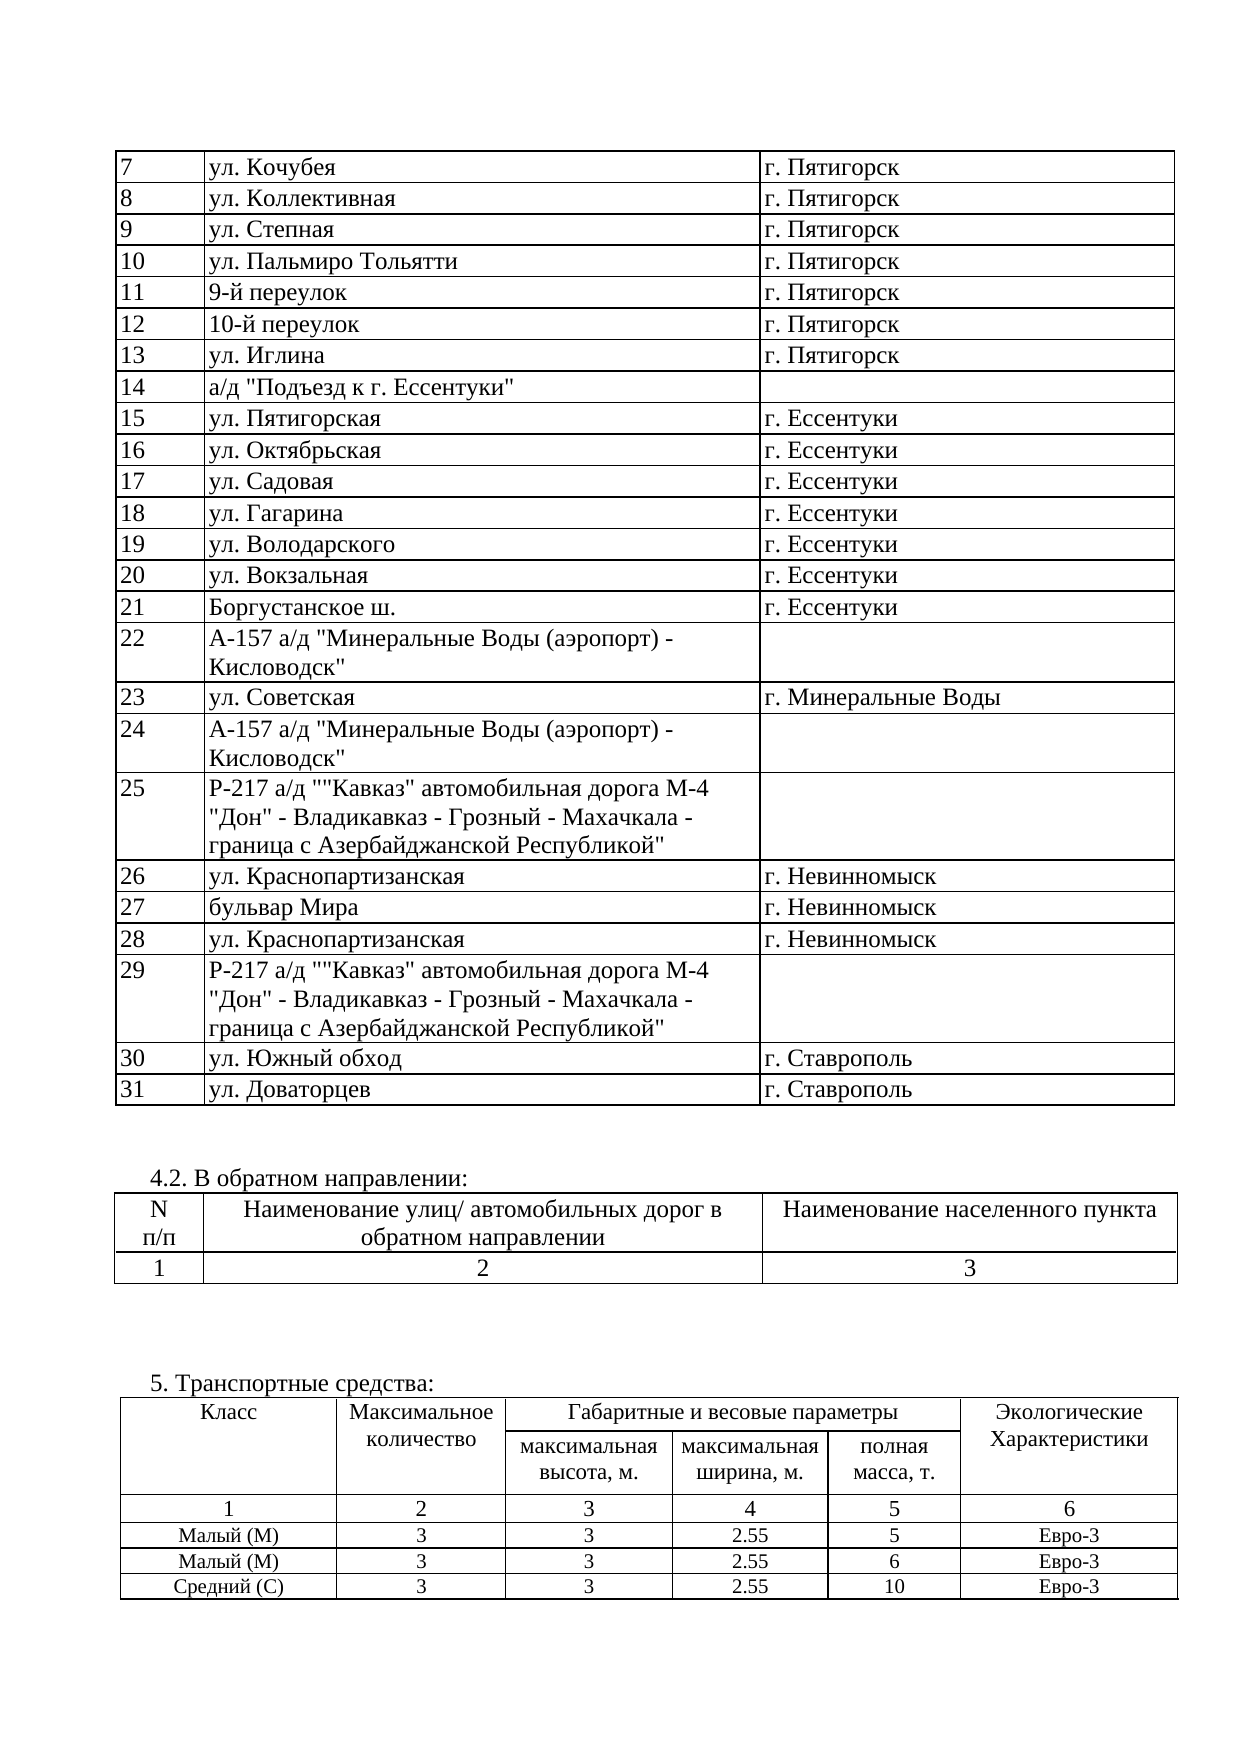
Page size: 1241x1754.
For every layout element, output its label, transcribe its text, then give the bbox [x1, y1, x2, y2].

table_cell максимальная высота, м. [506, 1432, 672, 1493]
table_cell Боргустанское ш. [205, 592, 759, 622]
table_cell 10 [829, 1574, 960, 1598]
table_cell г. Невинномыск [761, 892, 1174, 922]
table_cell 23 [117, 683, 204, 712]
table_cell г. Ессентуки [761, 529, 1174, 559]
table_cell 9 [117, 215, 204, 244]
table_cell 11 [117, 277, 204, 307]
table_cell 8 [117, 183, 204, 213]
table_cell 10 [117, 246, 204, 276]
table_cell ул. Советская [205, 683, 759, 712]
table_cell 14 [117, 372, 204, 402]
table_cell 29 [117, 955, 204, 1041]
table_cell А-157 а/д "Минеральные Воды (аэропорт) - Кисловодск" [205, 714, 759, 771]
table_header Класс [121, 1398, 336, 1493]
table_cell 3 [506, 1574, 672, 1598]
table_cell [761, 773, 1174, 859]
table_cell 3 [506, 1549, 672, 1573]
table_cell ул. Краснопартизанская [205, 924, 759, 954]
table_cell г. Пятигорск [761, 215, 1174, 244]
table_cell Евро-3 [961, 1523, 1177, 1547]
table_cell Евро-3 [961, 1549, 1177, 1573]
table_cell 3 [506, 1523, 672, 1547]
table_cell а/д "Подъезд к г. Ессентуки" [205, 372, 759, 402]
table_cell 5 [829, 1523, 960, 1547]
table_cell Средний (С) [121, 1574, 336, 1598]
table_cell 10-й переулок [205, 309, 759, 339]
table_cell 17 [117, 466, 204, 496]
table_cell 3 [337, 1523, 505, 1547]
table_cell 24 [117, 714, 204, 771]
table_cell ул. Пальмиро Тольятти [205, 246, 759, 276]
table_cell [761, 372, 1174, 402]
table_cell 2 [204, 1253, 762, 1283]
table_cell 31 [117, 1075, 204, 1104]
table_cell 2.55 [673, 1574, 827, 1598]
table_header Экологические Характеристики [961, 1398, 1177, 1493]
table_cell Малый (М) [121, 1523, 336, 1547]
table_cell [761, 714, 1174, 771]
table_cell г. Ессентуки [761, 498, 1174, 527]
table_cell ул. Южный обход [205, 1043, 759, 1073]
table_cell 13 [117, 340, 204, 370]
table_cell г. Пятигорск [761, 152, 1174, 181]
table_cell 21 [117, 592, 204, 622]
table_cell ул. Садовая [205, 466, 759, 496]
table_cell 3 [337, 1549, 505, 1573]
table_cell 28 [117, 924, 204, 954]
table_cell ул. Степная [205, 215, 759, 244]
table_cell Р-217 а/д ""Кавказ" автомобильная дорога М-4 "Дон" - Владикавказ - Грозный - Махачкала - граница с Азербайджанской Республикой" [205, 955, 759, 1041]
table_cell ул. Иглина [205, 340, 759, 370]
table_cell 18 [117, 498, 204, 527]
table_cell г. Минеральные Воды [761, 683, 1174, 712]
table_cell 9-й переулок [205, 277, 759, 307]
table_cell А-157 а/д "Минеральные Воды (аэропорт) - Кисловодск" [205, 623, 759, 681]
table_cell 16 [117, 435, 204, 464]
table_cell г. Ставрополь [761, 1075, 1174, 1104]
table_cell 1 [115, 1252, 203, 1283]
table_cell ул. Кочубея [205, 152, 759, 181]
table_header Наименование населенного пункта [763, 1194, 1177, 1251]
table_cell 7 [117, 152, 204, 181]
table_cell 3 [763, 1251, 1177, 1283]
table_cell г. Пятигорск [761, 246, 1174, 276]
text 4.2. В обратном направлении: [150, 1163, 1090, 1192]
table_cell 3 [506, 1495, 672, 1521]
table_cell 4 [673, 1495, 827, 1521]
table_cell г. Невинномыск [761, 861, 1174, 891]
table_cell ул. Пятигорская [205, 403, 759, 433]
table_cell 2.55 [673, 1523, 827, 1547]
table_cell ул. Краснопартизанская [205, 861, 759, 891]
table_cell 26 [117, 861, 204, 891]
table_cell 2 [337, 1495, 505, 1521]
table_cell Евро-3 [961, 1574, 1177, 1598]
table_cell 1 [121, 1495, 336, 1521]
table_cell Р-217 а/д ""Кавказ" автомобильная дорога М-4 "Дон" - Владикавказ - Грозный - Махачкала - граница с Азербайджанской Республикой" [205, 773, 759, 859]
table_cell г. Ессентуки [761, 435, 1174, 464]
table_header N п/п [115, 1194, 203, 1251]
table_cell 19 [117, 529, 204, 559]
table_cell г. Ессентуки [761, 403, 1174, 433]
table_cell г. Невинномыск [761, 924, 1174, 954]
table_cell 20 [117, 561, 204, 590]
table_header Габаритные и весовые параметры [506, 1398, 960, 1430]
table_cell ул. Октябрьская [205, 435, 759, 464]
table_cell г. Ессентуки [761, 592, 1174, 622]
table_cell г. Ессентуки [761, 466, 1174, 496]
table_cell ул. Гагарина [205, 498, 759, 527]
table_cell 12 [117, 309, 204, 339]
table_cell 5 [829, 1495, 960, 1521]
table_header Наименование улиц/ автомобильных дорог в обратном направлении [204, 1194, 762, 1251]
table_cell Малый (М) [121, 1549, 336, 1573]
table_cell [761, 955, 1174, 1041]
table_cell ул. Коллективная [205, 183, 759, 213]
table_cell 6 [829, 1549, 960, 1573]
table_cell 3 [337, 1574, 505, 1598]
table_cell 6 [961, 1495, 1177, 1521]
table_cell г. Пятигорск [761, 340, 1174, 370]
table_cell г. Ессентуки [761, 561, 1174, 590]
table_cell ул. Вокзальная [205, 561, 759, 590]
table_cell бульвар Мира [205, 892, 759, 922]
table_cell г. Пятигорск [761, 309, 1174, 339]
table_cell г. Пятигорск [761, 277, 1174, 307]
table_cell [761, 623, 1174, 681]
table_cell 2.55 [673, 1549, 827, 1573]
table_header Максимальное количество [337, 1398, 505, 1493]
table_cell ул. Володарского [205, 529, 759, 559]
table_cell г. Ставрополь [761, 1043, 1174, 1073]
table_cell ул. Доваторцев [205, 1075, 759, 1104]
table_cell 15 [117, 403, 204, 433]
table_cell 22 [117, 623, 204, 681]
table_cell г. Пятигорск [761, 183, 1174, 213]
text 5. Транспортные средства: [150, 1368, 1090, 1397]
table_cell максимальная ширина, м. [673, 1432, 827, 1493]
table_cell 30 [117, 1043, 204, 1073]
table_cell 27 [117, 892, 204, 922]
table_cell 25 [117, 773, 204, 859]
table_cell полная масса, т. [829, 1432, 960, 1493]
